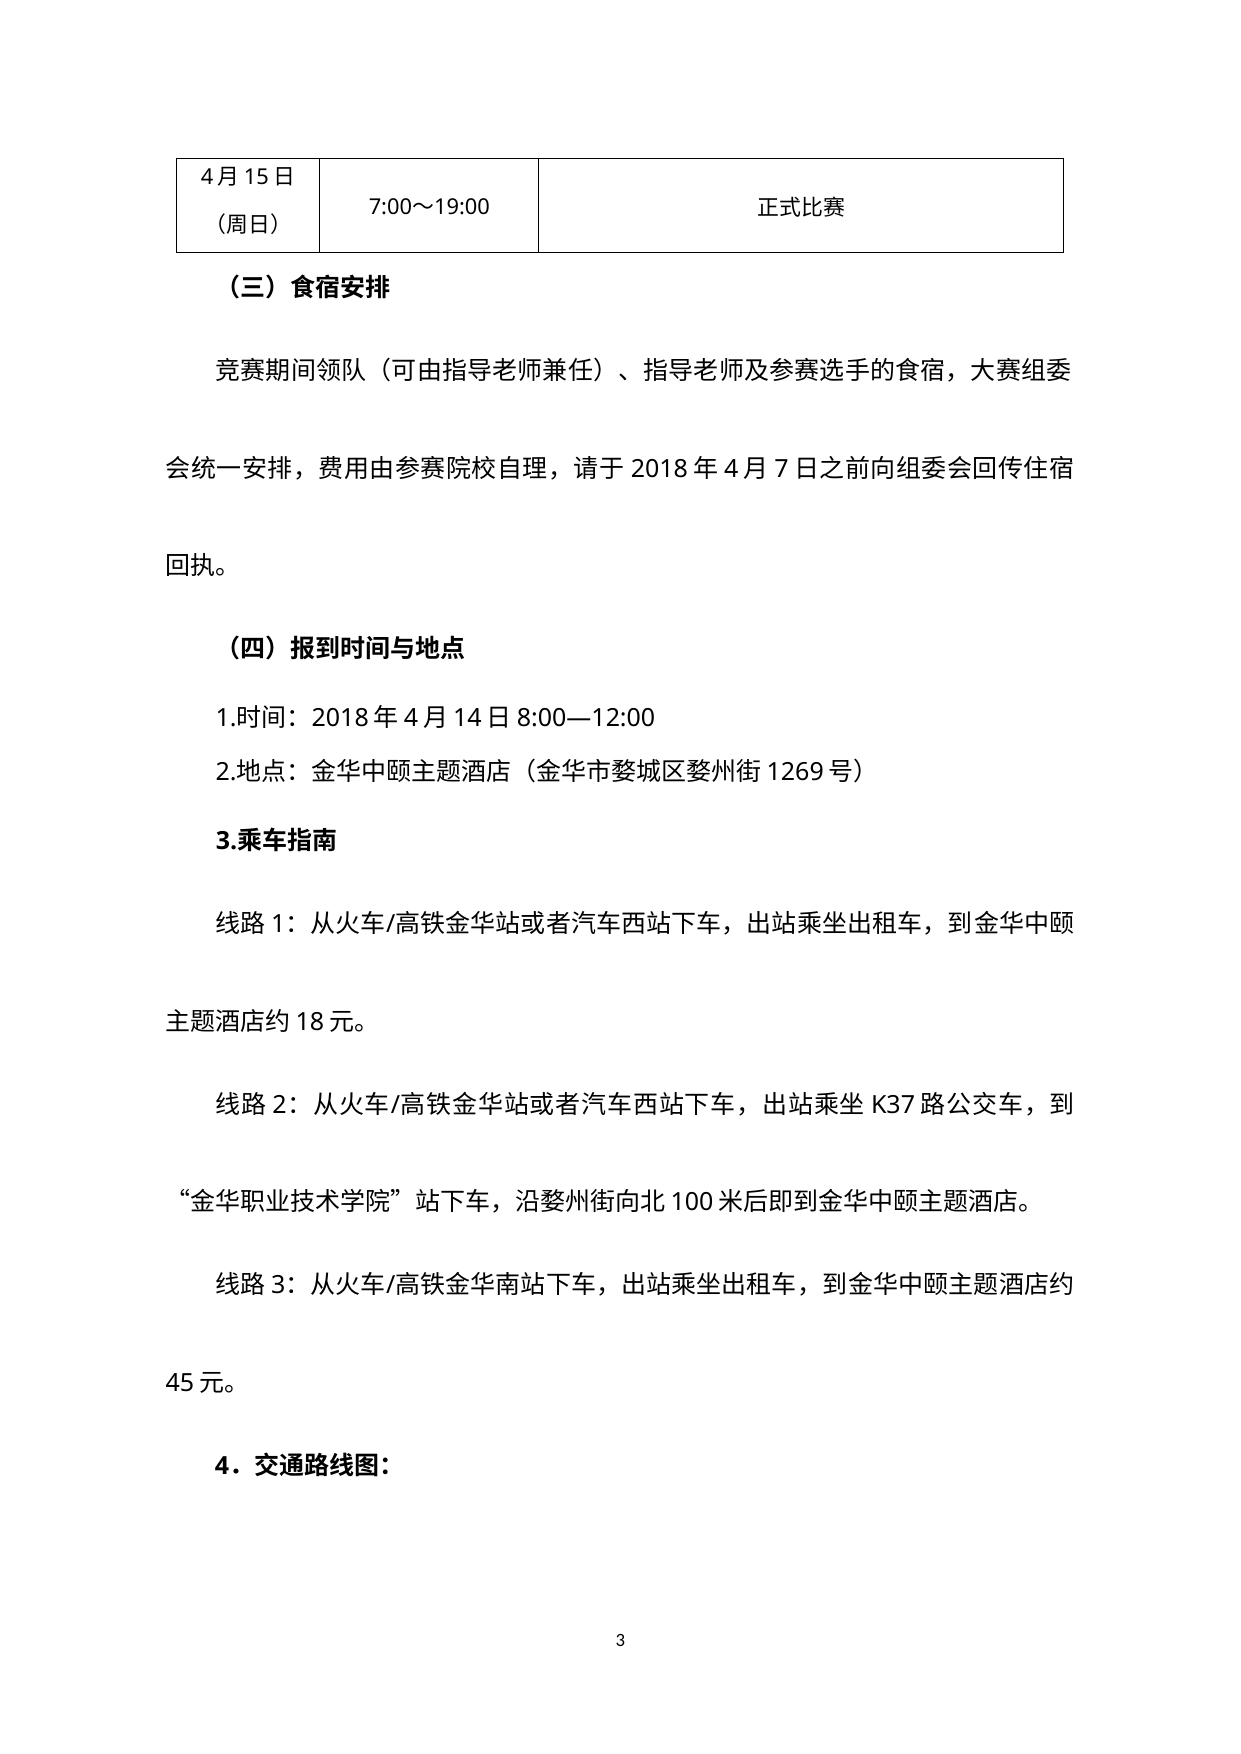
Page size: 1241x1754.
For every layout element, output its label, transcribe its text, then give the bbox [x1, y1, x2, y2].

text 1.时间：2018年4月14日8:00—12:00 [165, 697, 1075, 734]
table_cell 正式比赛 [539, 159, 1063, 252]
text 线路3：从火车/高铁金华南站下车，出站乘坐出租车，到金华中颐主题酒店约45元。 [165, 1251, 1075, 1413]
table_cell 4月15日 （周日） [177, 159, 319, 252]
text （四）报到时间与地点 [165, 614, 1075, 679]
text 线路2：从火车/高铁金华站或者汽车西站下车，出站乘坐K37路公交车，到“金华职业技术学院”站下车，沿婺州街向北100米后即到金华中颐主题酒店。 [165, 1070, 1075, 1232]
table_cell 7:00～19:00 [320, 159, 538, 252]
text 2.地点：金华中颐主题酒店（金华市婺城区婺州街1269号） [165, 752, 1075, 788]
text 4．交通路线图： [165, 1431, 1075, 1496]
text 线路1：从火车/高铁金华站或者汽车西站下车，出站乘坐出租车，到金华中颐主题酒店约18元。 [165, 889, 1075, 1052]
text （三）食宿安排 [165, 253, 1075, 318]
text 竞赛期间领队（可由指导老师兼任）、指导老师及参赛选手的食宿，大赛组委会统一安排，费用由参赛院校自理，请于2018年4月7日之前向组委会回传住宿回执。 [165, 336, 1075, 596]
text 3.乘车指南 [165, 806, 1075, 871]
